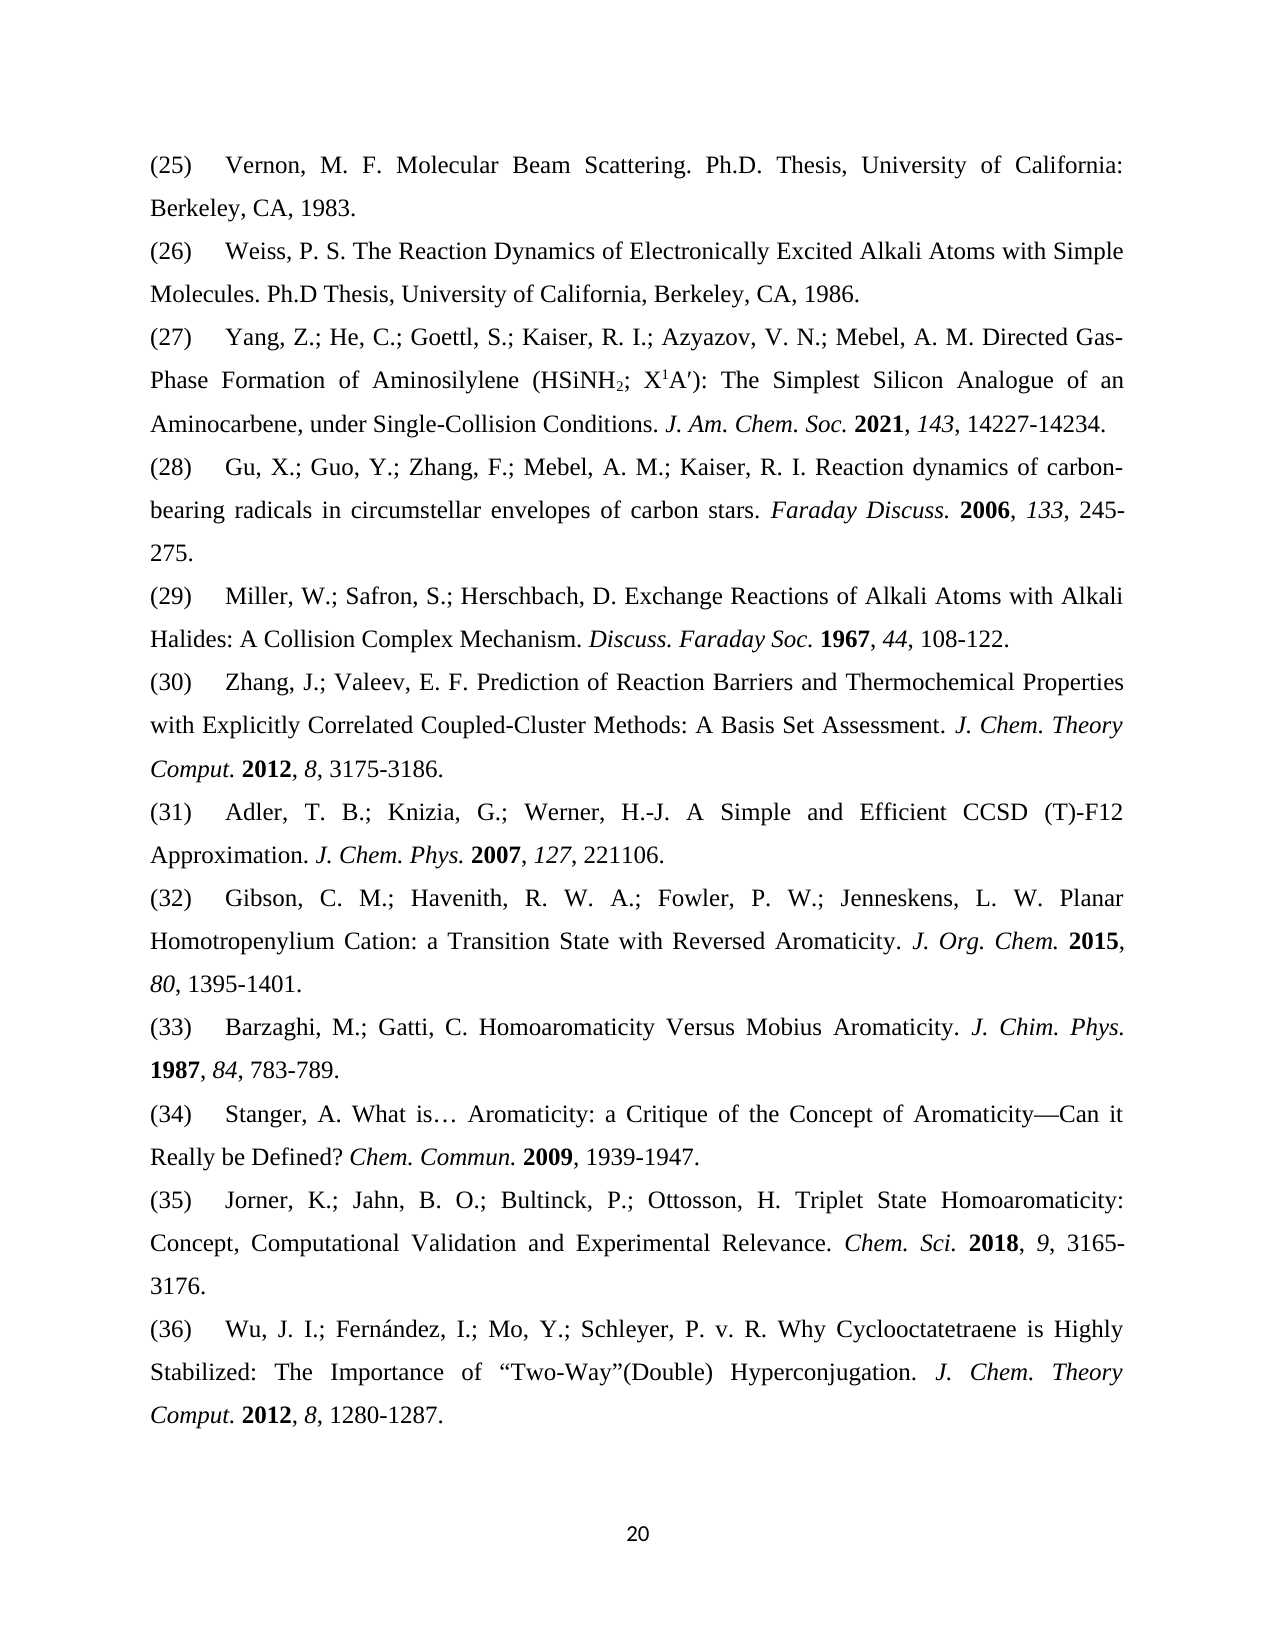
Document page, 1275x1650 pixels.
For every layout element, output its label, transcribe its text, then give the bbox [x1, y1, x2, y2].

text (33) Barzaghi, M.; Gatti, C. Homoaromaticity Versus Mobius Aromaticity. J. Chim. Phys. 1987, 84, 783-789. [150, 1012, 1125, 1084]
text (25) Vernon, M. F. Molecular Beam Scattering. Ph.D. Thesis, University of California: Berkeley, CA, 1983. [150, 150, 1125, 222]
text (26) Weiss, P. S. The Reaction Dynamics of Electronically Excited Alkali Atoms with Simple Molecules. Ph.D Thesis, University of California, Berkeley, CA, 1986. [150, 236, 1125, 308]
text (28) Gu, X.; Guo, Y.; Zhang, F.; Mebel, A. M.; Kaiser, R. I. Reaction dynamics of carbon-bearing radicals in circumstellar envelopes of carbon stars. Faraday Discuss. 2006, 133, 245-275. [150, 452, 1125, 567]
text (29) Miller, W.; Safron, S.; Herschbach, D. Exchange Reactions of Alkali Atoms with Alkali Halides: A Collision Complex Mechanism. Discuss. Faraday Soc. 1967, 44, 108-122. [150, 581, 1125, 653]
text (36) Wu, J. I.; Fernández, I.; Mo, Y.; Schleyer, P. v. R. Why Cyclooctatetraene is Highly Stabilized: The Importance of “Two-Way”(Double) Hyperconjugation. J. Chem. Theory Comput. 2012, 8, 1280-1287. [150, 1314, 1125, 1429]
text (31) Adler, T. B.; Knizia, G.; Werner, H.-J. A Simple and Efficient CCSD (T)-F12 Approximation. J. Chem. Phys. 2007, 127, 221106. [150, 797, 1125, 869]
text (35) Jorner, K.; Jahn, B. O.; Bultinck, P.; Ottosson, H. Triplet State Homoaromaticity: Concept, Computational Validation and Experimental Relevance. Chem. Sci. 2018, 9, 3165-3176. [150, 1185, 1125, 1300]
text (32) Gibson, C. M.; Havenith, R. W. A.; Fowler, P. W.; Jenneskens, L. W. Planar Homotropenylium Cation: a Transition State with Reversed Aromaticity. J. Org. Chem. 2015, 80, 1395-1401. [150, 883, 1125, 998]
text (30) Zhang, J.; Valeev, E. F. Prediction of Reaction Barriers and Thermochemical Properties with Explicitly Correlated Coupled-Cluster Methods: A Basis Set Assessment. J. Chem. Theory Comput. 2012, 8, 3175-3186. [150, 667, 1125, 782]
text (34) Stanger, A. What is… Aromaticity: a Critique of the Concept of Aromaticity—Can it Really be Defined? Chem. Commun. 2009, 1939-1947. [150, 1099, 1125, 1171]
text (27) Yang, Z.; He, C.; Goettl, S.; Kaiser, R. I.; Azyazov, V. N.; Mebel, A. M. Directed Gas-Phase Formation of Aminosilylene (HSiNH2; X1A′): The Simplest Silicon Analogue of an Aminocarbene, under Single-Collision Conditions. J. Am. Chem. Soc. 2021, 143, 14227-14234. [150, 322, 1125, 437]
